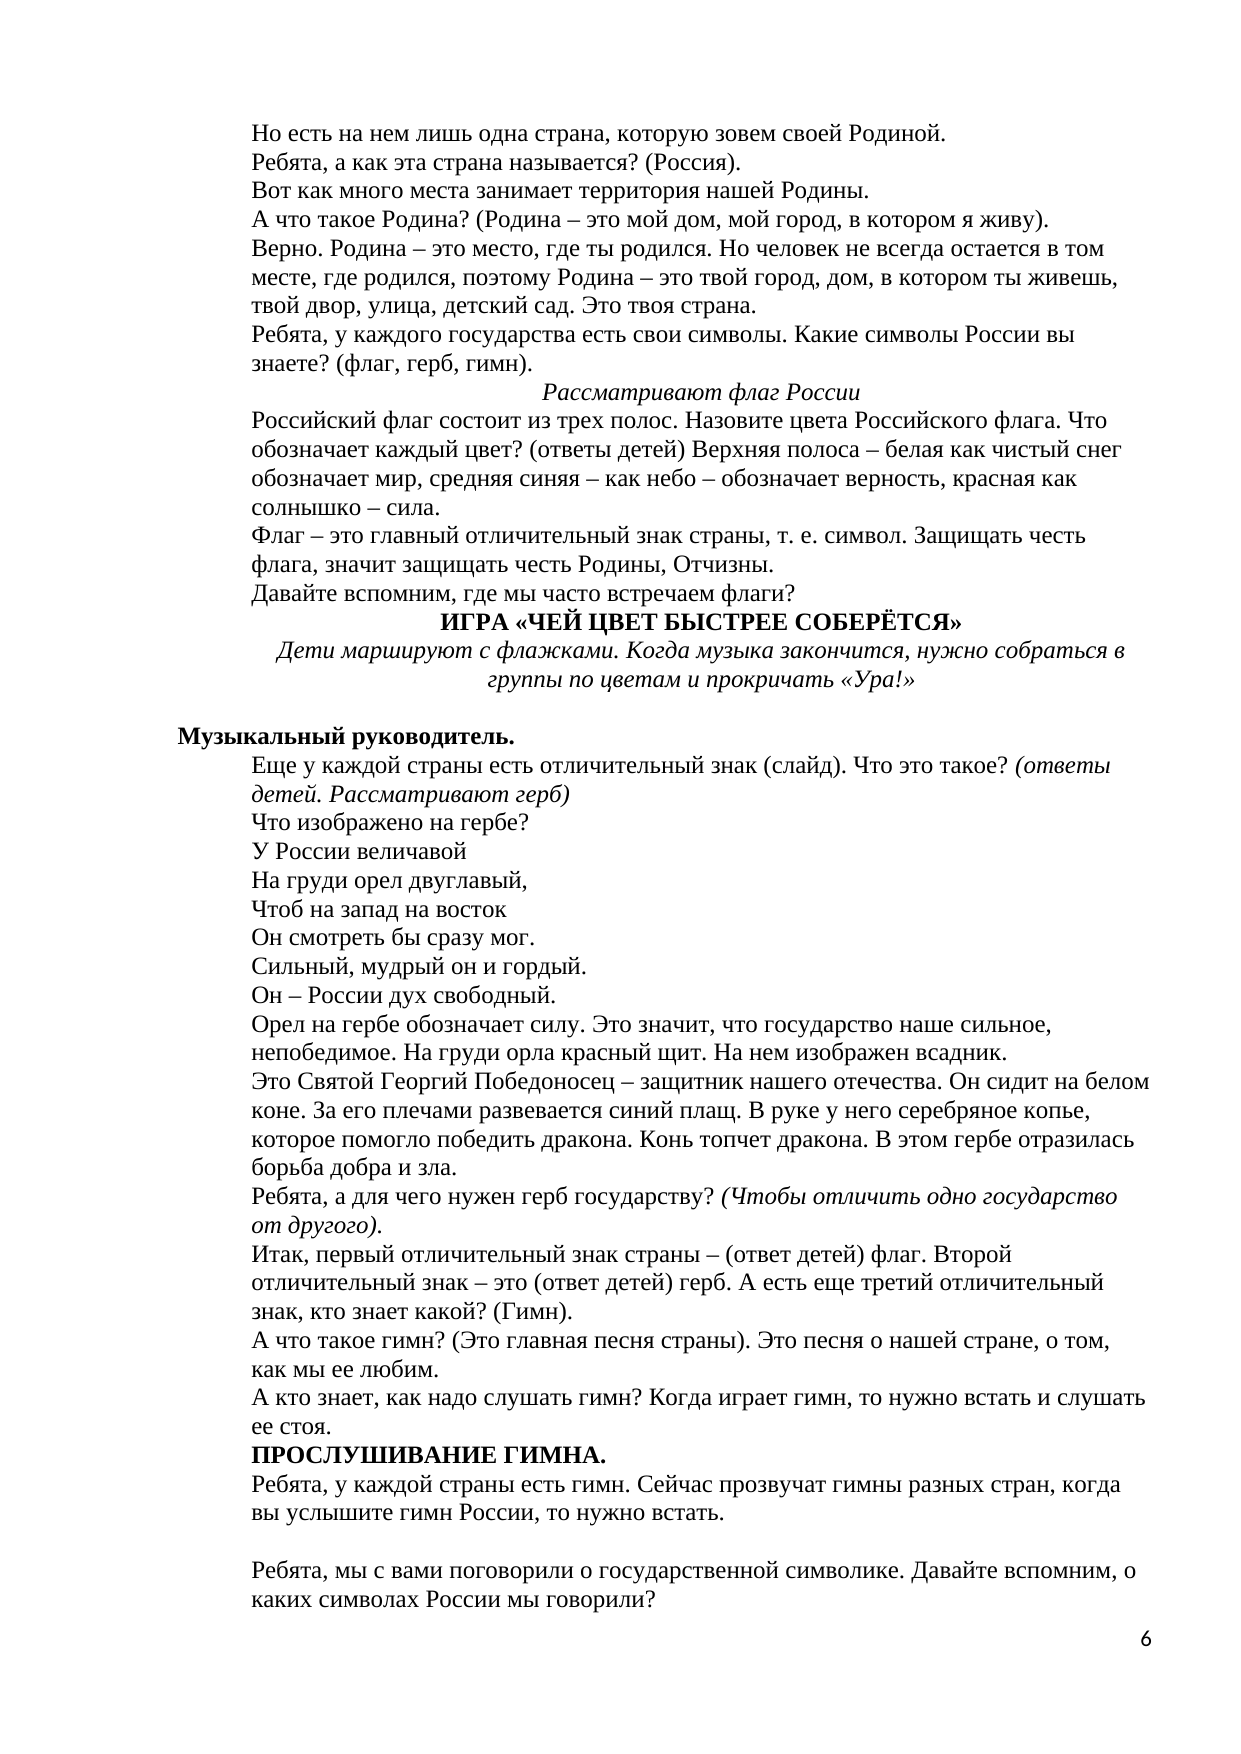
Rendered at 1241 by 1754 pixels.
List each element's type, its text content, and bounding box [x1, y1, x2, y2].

text Еще у каждой страны есть отличительный знак (слайд). Что это такое? (ответы детей. Рассматривают герб) [251, 750, 1152, 807]
text Рассматривают флаг России [251, 377, 1152, 406]
text Музыкальный руководитель. [177, 721, 1152, 750]
text Ребята, мы с вами поговорили о государственной символике. Давайте вспомним, о каких символах России мы говорили? [251, 1526, 1152, 1612]
text ИГРА «ЧЕЙ ЦВЕТ БЫСТРЕЕ СОБЕРЁТСЯ» [251, 607, 1152, 636]
text Дети маршируют с флажками. Когда музыка закончится, нужно собраться в группы по цветам и прокричать «Ура!» [251, 636, 1152, 721]
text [251, 118, 1152, 176]
text Российский флаг состоит из трех полос. Назовите цвета Российского флага. Что обозначает каждый цвет? (ответы детей) Верхняя полоса – белая как чистый снег обозначает мир, средняя синяя – как небо – обозначает верность, красная как солнышко – сила. Флаг – это главный отличительный знак страны, т. е. символ. Защищать честь флага, значит защищать честь Родины, Отчизны. Давайте вспомним, где мы часто встречаем флаги? [251, 406, 1152, 607]
text Что изображено на гербе? У России величавой На груди орел двуглавый, Чтоб на запад на восток Он смотреть бы сразу мог. Сильный, мудрый он и гордый. Он – России дух свободный. Орел на гербе обозначает силу. Это значит, что государство наше сильное, непобедимое. На груди орла красный щит. На нем изображен всадник. Это Святой Георгий Победоносец – защитник нашего отечества. Он сидит на белом коне. За его плечами развевается синий плащ. В руке у него серебряное копье, которое помогло победить дракона. Конь топчет дракона. В этом гербе отразилась борьба добра и зла. Ребята, а для чего нужен герб государству? (Чтобы отличить одно государство от другого). Итак, первый отличительный знак страны – (ответ детей) флаг. Второй отличительный знак – это (ответ детей) герб. А есть еще третий отличительный знак, кто знает какой? (Гимн). А что такое гимн? (Это главная песня страны). Это песня о нашей стране, о том, как мы ее любим. А кто знает, как надо слушать гимн? Когда играет гимн, то нужно встать и слушать ее стоя. ПРОСЛУШИВАНИЕ ГИМНА. [251, 807, 1152, 1469]
text Ребята, у каждой страны есть гимн. Сейчас прозвучат гимны разных стран, когда вы услышите гимн России, то нужно встать. [251, 1469, 1152, 1526]
text Вот как много места занимает территория нашей Родины. А что такое Родина? (Родина – это мой дом, мой город, в котором я живу). Верно. Родина – это место, где ты родился. Но человек не всегда остается в том месте, где родился, поэтому Родина – это твой город, дом, в котором ты живешь, твой двор, улица, детский сад. Это твоя страна. Ребята, у каждого государства есть свои символы. Какие символы России вы знаете? (флаг, герб, гимн). [251, 176, 1152, 377]
